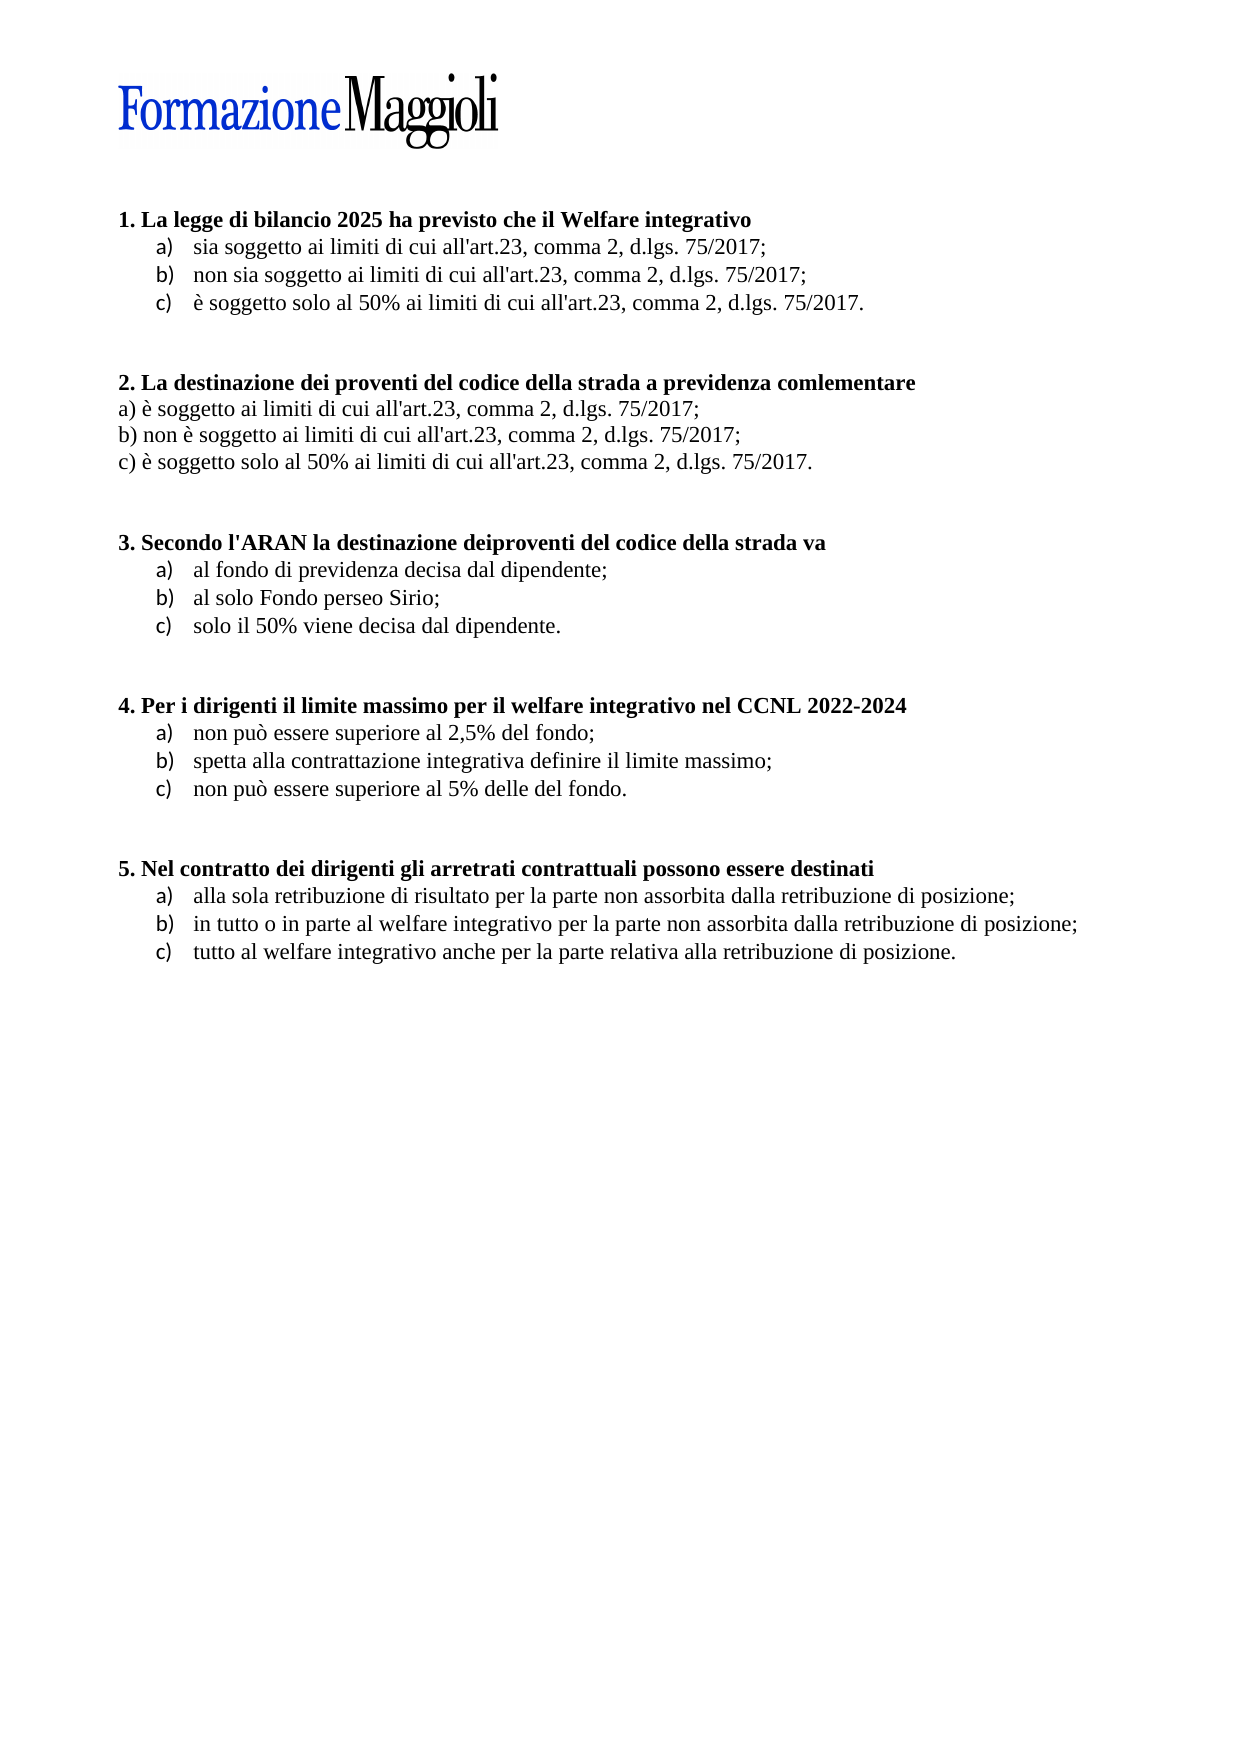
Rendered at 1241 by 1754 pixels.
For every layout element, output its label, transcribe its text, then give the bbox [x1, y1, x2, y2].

text b) non è soggetto ai limiti di cui all'art.23, comma 2, d.lgs. 75/2017; [118, 422, 1122, 448]
list al solo Fondo perseo Sirio; [156, 583, 1122, 611]
list non sia soggetto ai limiti di cui all'art.23, comma 2, d.lgs. 75/2017; [156, 260, 1122, 288]
list in tutto o in parte al welfare integrativo per la parte non assorbita dalla retribuzione di posizione; [156, 909, 1122, 937]
list tutto al welfare integrativo anche per la parte relativa alla retribuzione di posizione. [156, 937, 1122, 965]
list al fondo di previdenza decisa dal dipendente; [156, 555, 1122, 583]
picture [118, 73, 499, 149]
text 3. Secondo l'ARAN la destinazione deiproventi del codice della strada va [118, 529, 1122, 555]
list spetta alla contrattazione integrativa definire il limite massimo; [156, 746, 1122, 774]
text 5. Nel contratto dei dirigenti gli arretrati contrattuali possono essere destinati [118, 855, 1122, 881]
list non può essere superiore al 5% delle del fondo. [156, 774, 1122, 802]
list alla sola retribuzione di risultato per la parte non assorbita dalla retribuzione di posizione; [156, 881, 1122, 909]
text 1. La legge di bilancio 2025 ha previsto che il Welfare integrativo [118, 206, 1122, 232]
list non può essere superiore al 2,5% del fondo; [156, 718, 1122, 746]
text a) è soggetto ai limiti di cui all'art.23, comma 2, d.lgs. 75/2017; [118, 395, 1122, 422]
list sia soggetto ai limiti di cui all'art.23, comma 2, d.lgs. 75/2017; [156, 232, 1122, 260]
text 4. Per i dirigenti il limite massimo per il welfare integrativo nel CCNL 2022-2024 [118, 692, 1122, 718]
text 2. La destinazione dei proventi del codice della strada a previdenza comlementare [118, 369, 1122, 395]
list è soggetto solo al 50% ai limiti di cui all'art.23, comma 2, d.lgs. 75/2017. [156, 288, 1122, 316]
list solo il 50% viene decisa dal dipendente. [156, 611, 1122, 639]
text c) è soggetto solo al 50% ai limiti di cui all'art.23, comma 2, d.lgs. 75/2017. [118, 448, 1122, 474]
